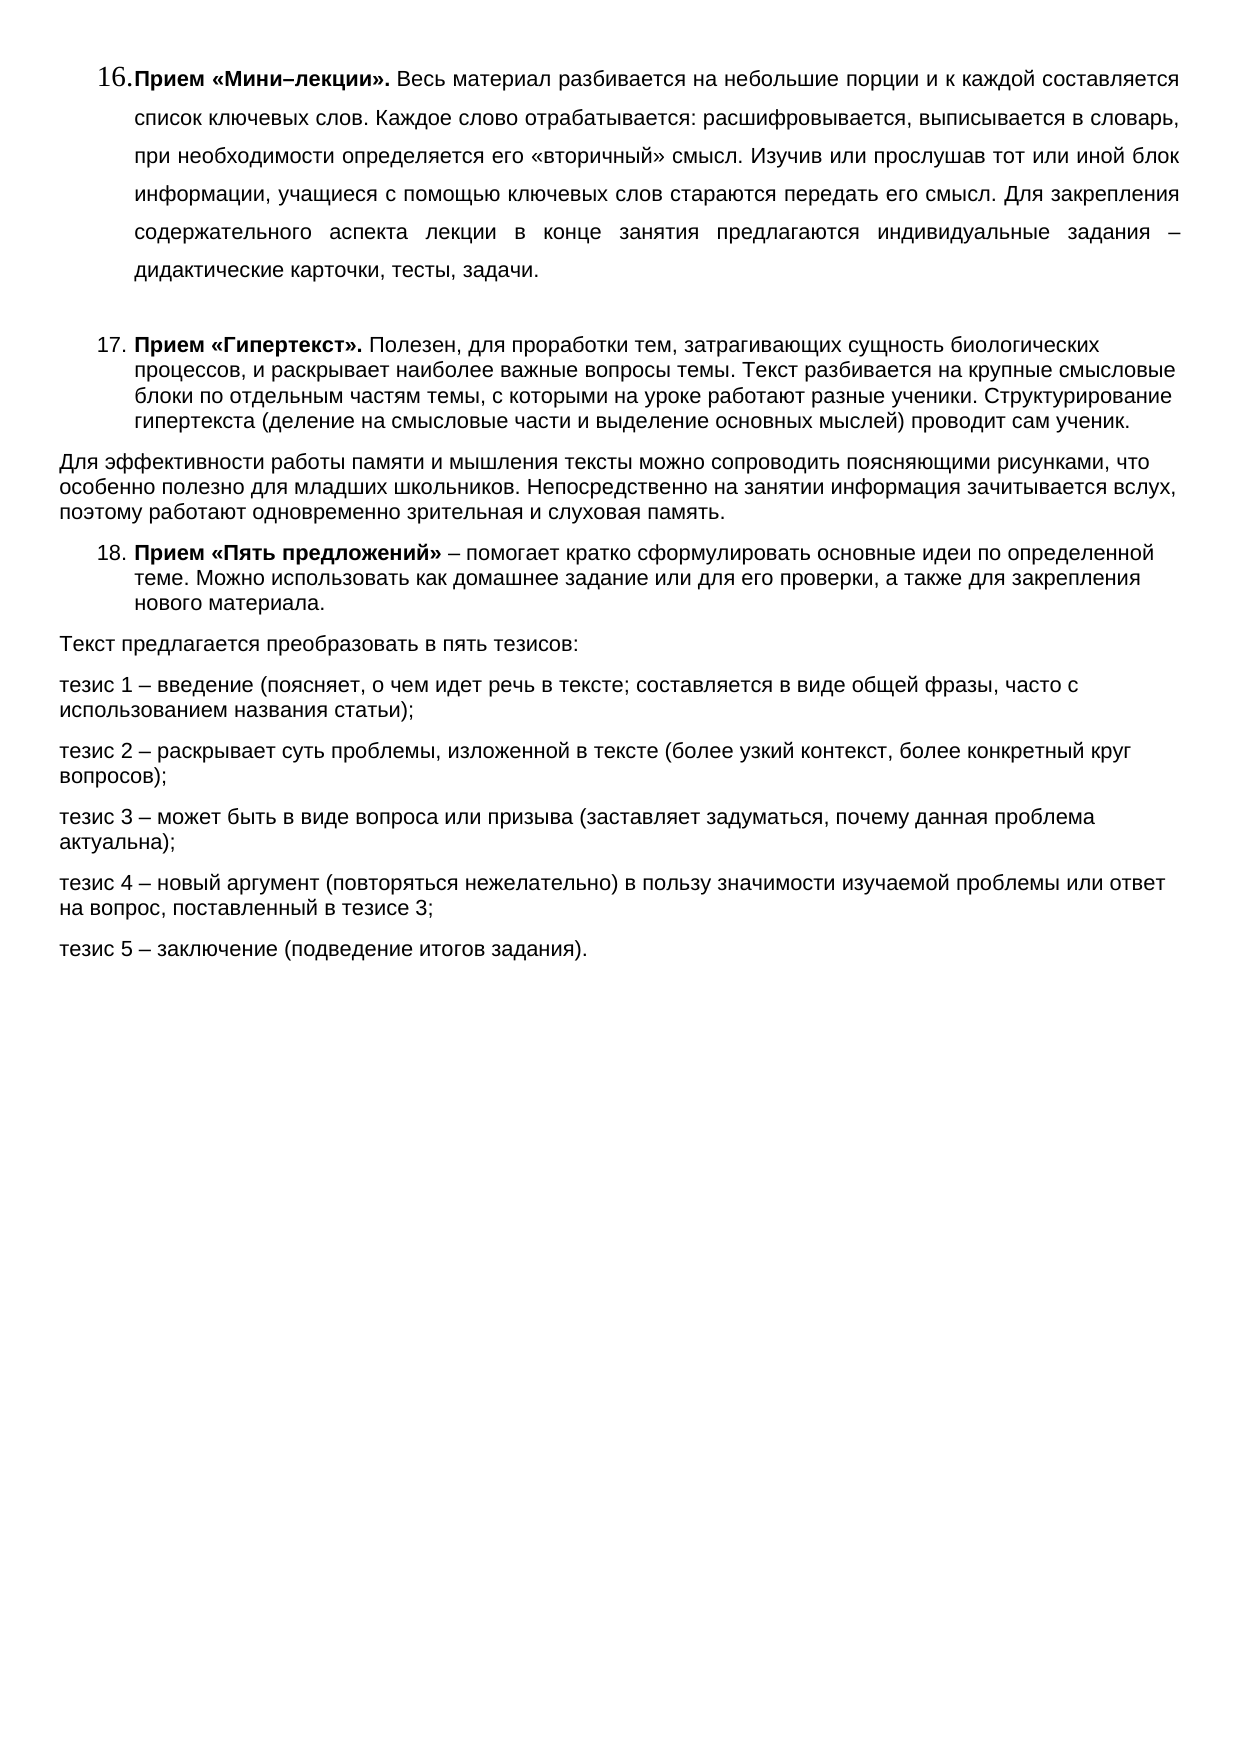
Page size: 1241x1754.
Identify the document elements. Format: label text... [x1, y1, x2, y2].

list Прием «Мини–лекции». Весь материал разбивается на небольшие порции и к каждой составляется список ключевых слов. Каждое слово отрабатывается: расшифровывается, выписывается в словарь, при необходимости определяется его «вторичный» смысл. Изучив или прослушав тот или иной блок информации, учащиеся с помощью ключевых слов стараются передать его смысл. Для закрепления содержательного аспекта лекции в конце занятия предлагаются индивидуальные задания – дидактические карточки, тесты, задачи. [97, 59, 1181, 282]
text тезис 5 – заключение (подведение итогов задания). [59, 936, 1181, 961]
text Для эффективности работы памяти и мышления тексты можно сопроводить поясняющими рисунками, что особенно полезно для младших школьников. Непосредственно на занятии информация зачитывается вслух, поэтому работают одновременно зрительная и слуховая память. [59, 448, 1181, 524]
list Прием «Пять предложений» – помогает кратко сформулировать основные идеи по определенной теме. Можно использовать как домашнее задание или для его проверки, а также для закрепления нового материала. [97, 540, 1181, 615]
text тезис 3 – может быть в виде вопроса или призыва (заставляет задуматься, почему данная проблема актуальна); [59, 804, 1181, 854]
list Прием «Гипертекст». Полезен, для проработки тем, затрагивающих сущность биологических процессов, и раскрывает наиболее важные вопросы темы. Текст разбивается на крупные смысловые блоки по отдельным частям темы, с которыми на уроке работают разные ученики. Структурирование гипертекста (деление на смысловые части и выделение основных мыслей) проводит сам ученик. [97, 332, 1181, 433]
text тезис 4 – новый аргумент (повторяться нежелательно) в пользу значимости изучаемой проблемы или ответ на вопрос, поставленный в тезисе 3; [59, 870, 1181, 920]
text тезис 1 – введение (поясняет, о чем идет речь в тексте; составляется в виде общей фразы, часто с использованием названия статьи); [59, 672, 1181, 722]
text тезис 2 – раскрывает суть проблемы, изложенной в тексте (более узкий контекст, более конкретный круг вопросов); [59, 738, 1181, 788]
text Текст предлагается преобразовать в пять тезисов: [59, 631, 1181, 656]
